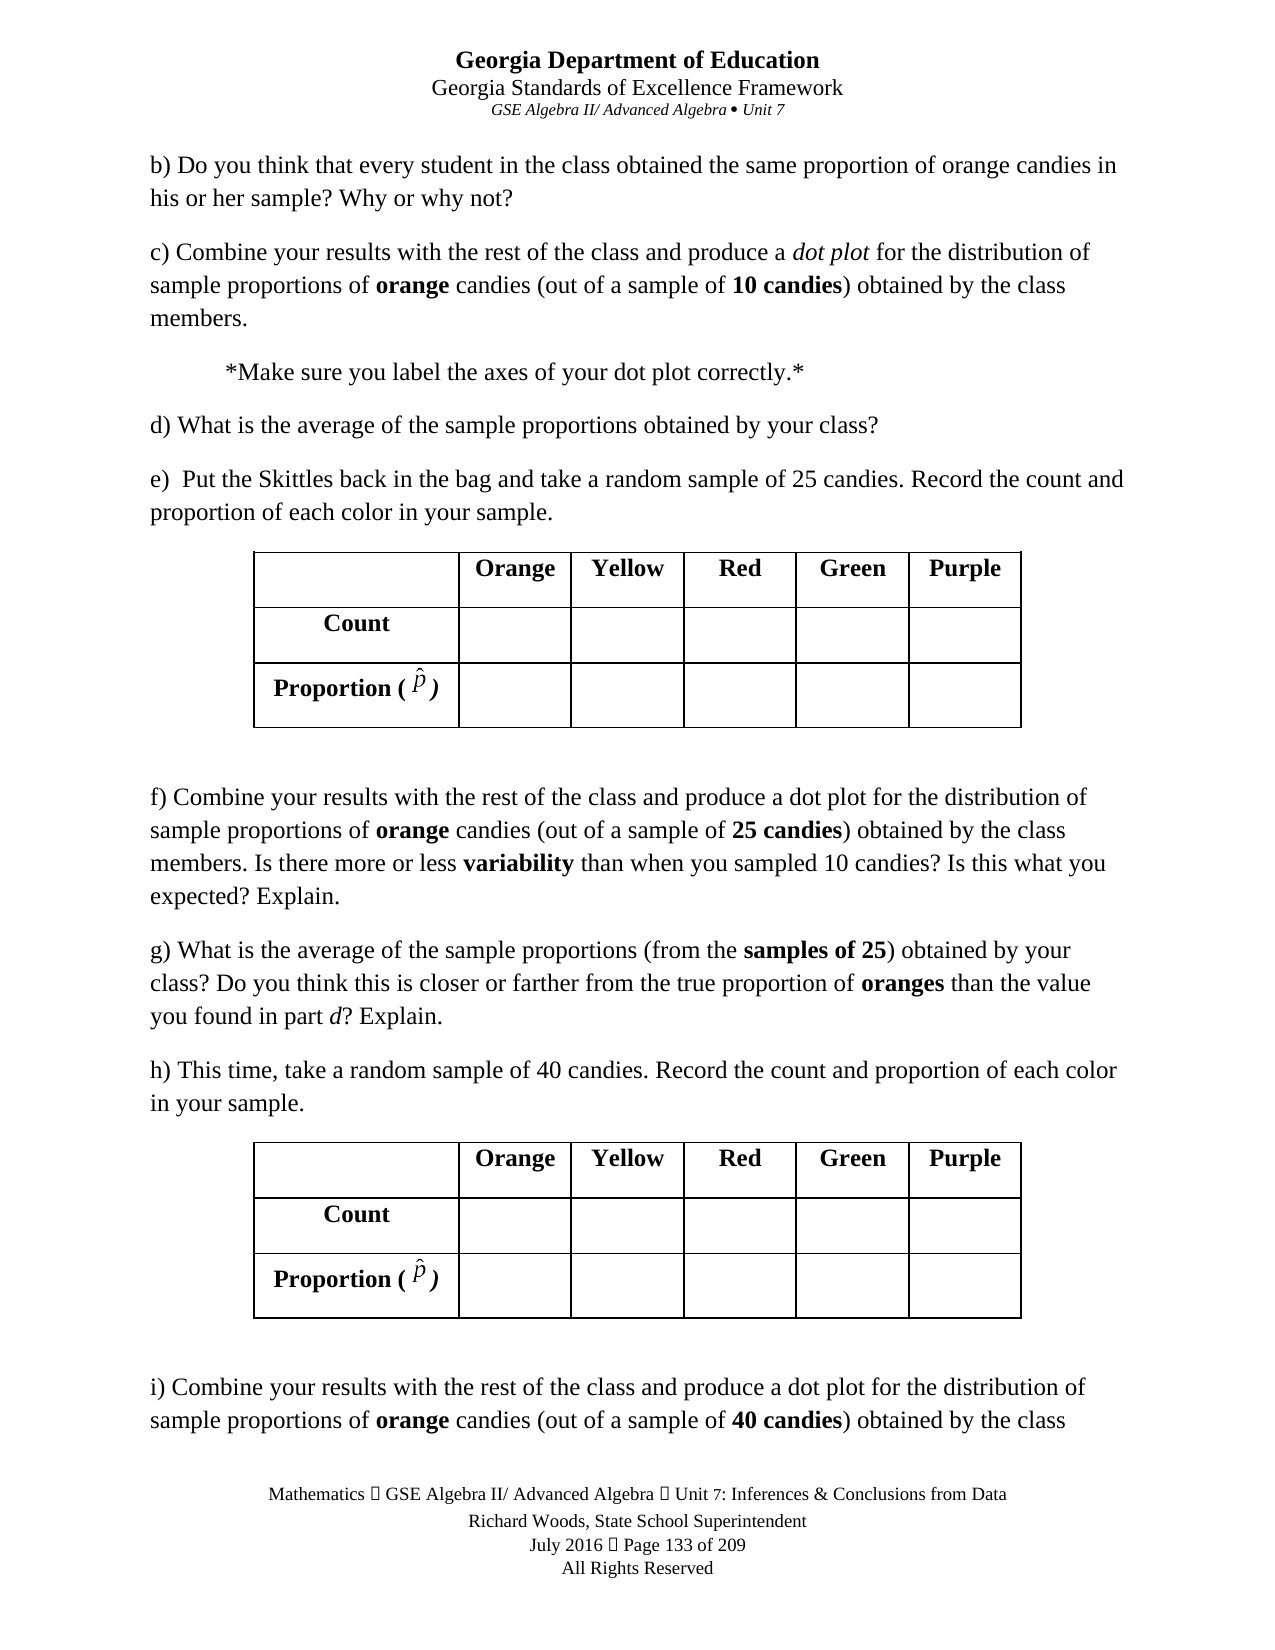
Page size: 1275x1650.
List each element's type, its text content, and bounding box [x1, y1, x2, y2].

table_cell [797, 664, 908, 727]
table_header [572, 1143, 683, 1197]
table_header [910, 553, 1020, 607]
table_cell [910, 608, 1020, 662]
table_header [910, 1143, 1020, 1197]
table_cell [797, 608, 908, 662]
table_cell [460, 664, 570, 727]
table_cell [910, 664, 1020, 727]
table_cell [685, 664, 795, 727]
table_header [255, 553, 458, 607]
text f) Combine your results with the rest of the class and produce a dot plot for the distribution of sample proportions of orange candies (out of a sample of 25 candies) obtained by the class members. Is there more or less variability than when you sampled 10 candies? Is this what you expected? Explain. [150, 782, 1125, 910]
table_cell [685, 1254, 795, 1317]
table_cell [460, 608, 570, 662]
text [150, 1372, 1125, 1434]
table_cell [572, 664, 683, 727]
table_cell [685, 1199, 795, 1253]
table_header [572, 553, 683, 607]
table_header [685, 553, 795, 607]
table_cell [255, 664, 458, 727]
text *Make sure you label the axes of your dot plot correctly.* [206, 357, 1125, 386]
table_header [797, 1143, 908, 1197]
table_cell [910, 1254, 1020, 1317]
text h) This time, take a random sample of 40 candies. Record the count and proportion of each color in your sample. [150, 1055, 1125, 1117]
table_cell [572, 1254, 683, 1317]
text c) Combine your results with the rest of the class and produce a dot plot for the distribution of sample proportions of orange candies (out of a sample of 10 candies) obtained by the class members. [150, 237, 1125, 332]
text g) What is the average of the sample proportions (from the samples of 25) obtained by your class? Do you think this is closer or farther from the true proportion of oranges than the value you found in part d? Explain. [150, 935, 1125, 1030]
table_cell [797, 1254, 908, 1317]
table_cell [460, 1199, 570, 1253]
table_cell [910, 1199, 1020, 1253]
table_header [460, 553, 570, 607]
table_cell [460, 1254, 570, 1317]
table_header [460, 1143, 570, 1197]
text b) Do you think that every student in the class obtained the same proportion of orange candies in his or her sample? Why or why not? [150, 150, 1125, 212]
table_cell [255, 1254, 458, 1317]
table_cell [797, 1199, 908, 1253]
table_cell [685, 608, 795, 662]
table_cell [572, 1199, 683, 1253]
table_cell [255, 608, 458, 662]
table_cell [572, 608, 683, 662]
text e) Put the Skittles back in the bag and take a random sample of 25 candies. Record the count and proportion of each color in your sample. [150, 464, 1125, 526]
text d) What is the average of the sample proportions obtained by your class? [150, 411, 1125, 439]
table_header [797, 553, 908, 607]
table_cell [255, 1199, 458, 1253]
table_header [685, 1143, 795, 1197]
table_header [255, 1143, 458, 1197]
